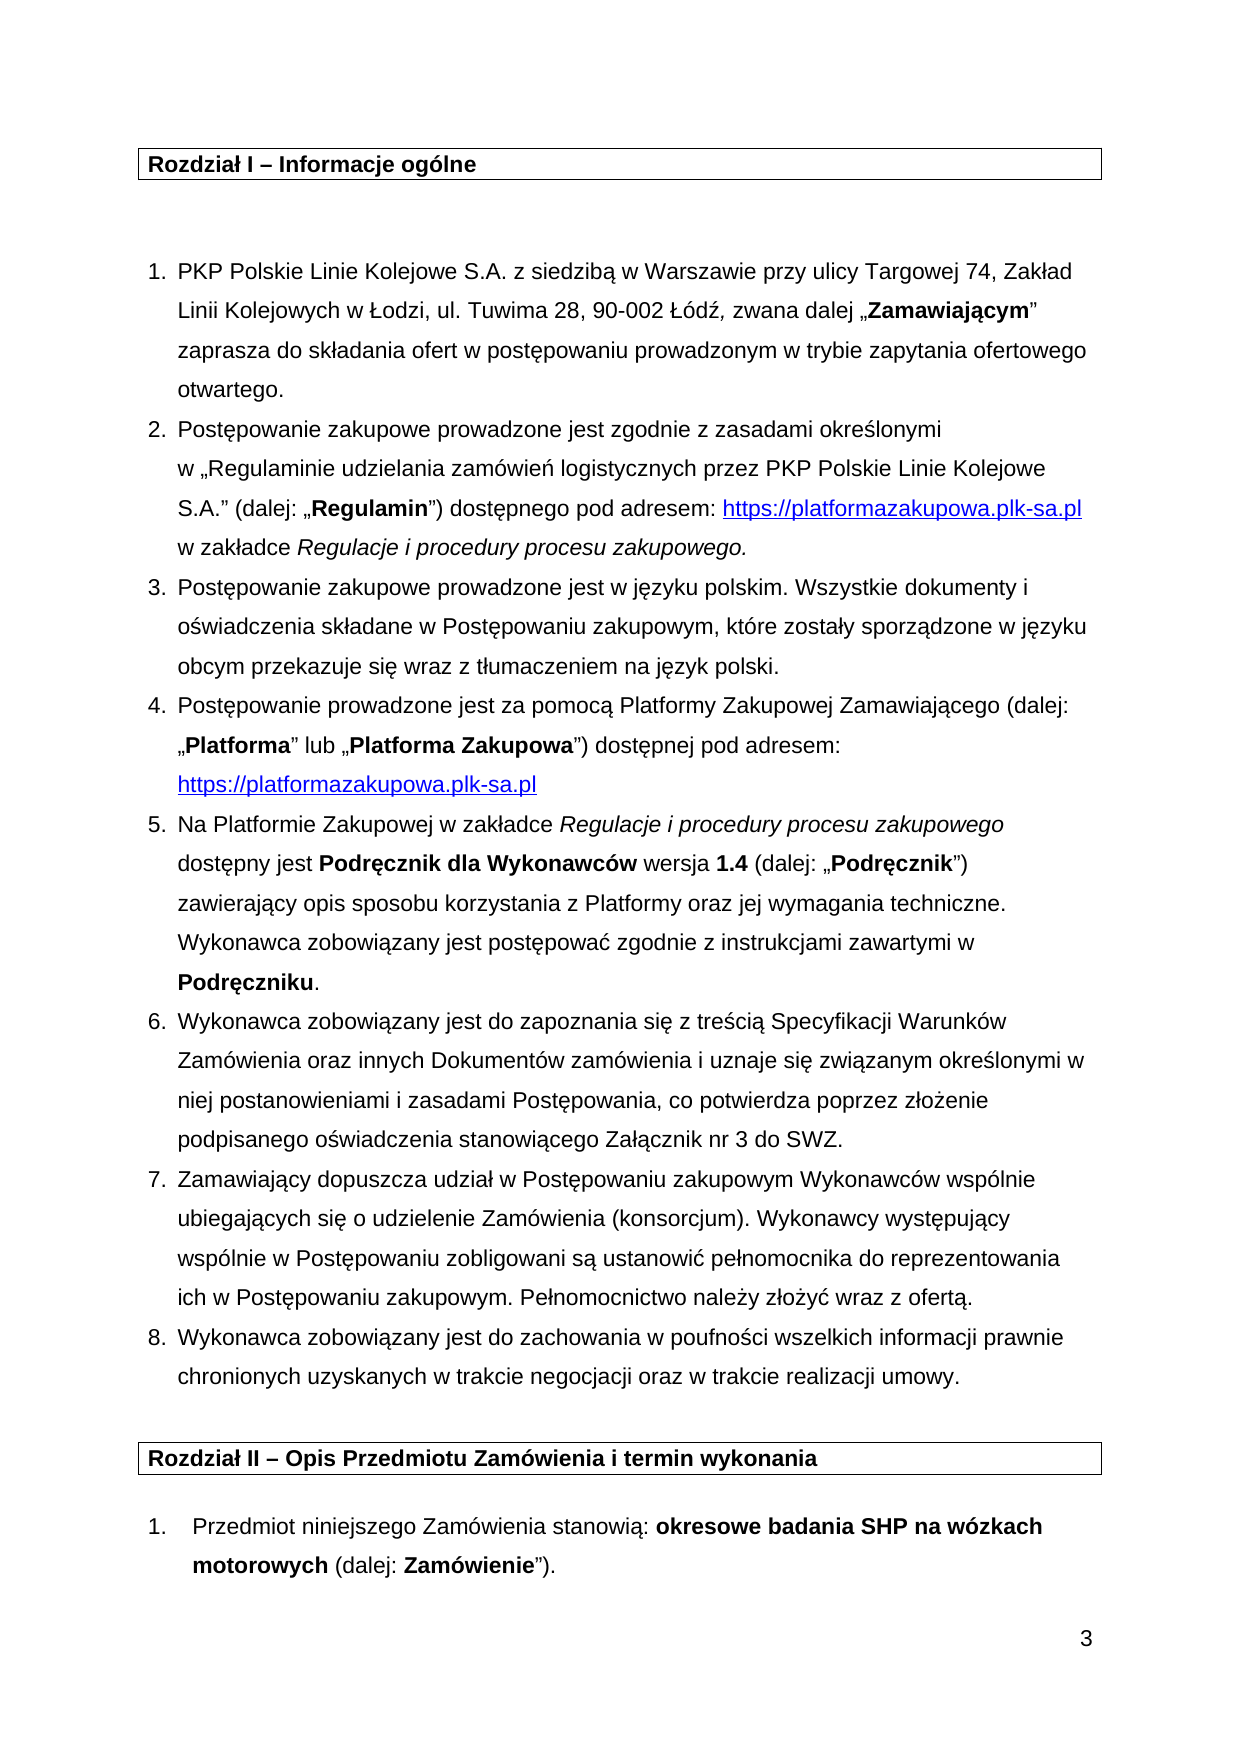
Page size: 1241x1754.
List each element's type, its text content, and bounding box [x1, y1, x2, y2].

list Wykonawca zobowiązany jest do zachowania w poufności wszelkich informacji prawnie chronionych uzyskanych w trakcie negocjacji oraz w trakcie realizacji umowy. [148, 1324, 1093, 1389]
text Rozdział II – Opis Przedmiotu Zamówienia i termin wykonania [139, 1443, 1101, 1474]
list Wykonawca zobowiązany jest do zapoznania się z treścią Specyfikacji Warunków Zamówienia oraz innych Dokumentów zamówienia i uznaje się związanym określonymi w niej postanowieniami i zasadami Postępowania, co potwierdza poprzez złożenie podpisanego oświadczenia stanowiącego Załącznik nr 3 do SWZ. [148, 1008, 1093, 1153]
list Przedmiot niniejszego Zamówienia stanowią: okresowe badania SHP na wózkach motorowych (dalej: Zamówienie”). [148, 1513, 1093, 1579]
list Postępowanie prowadzone jest za pomocą Platformy Zakupowej Zamawiającego (dalej: „Platforma” lub „Platforma Zakupowa”) dostępnej pod adresem: https://platformazakupowa.plk-sa.pl [148, 692, 1093, 797]
text Rozdział I – Informacje ogólne [139, 149, 1101, 179]
list Na Platformie Zakupowej w zakładce Regulacje i procedury procesu zakupowego dostępny jest Podręcznik dla Wykonawców wersja 1.4 (dalej: „Podręcznik”) zawierający opis sposobu korzystania z Platformy oraz jej wymagania techniczne. Wykonawca zobowiązany jest postępować zgodnie z instrukcjami zawartymi w Podręczniku. [148, 811, 1093, 995]
list Postępowanie zakupowe prowadzone jest zgodnie z zasadami określonymi w „Regulaminie udzielania zamówień logistycznych przez PKP Polskie Linie Kolejowe S.A.” (dalej: „Regulamin”) dostępnego pod adresem: https://platformazakupowa.plk-sa.pl w zakładce Regulacje i procedury procesu zakupowego. [148, 416, 1093, 561]
list PKP Polskie Linie Kolejowe S.A. z siedzibą w Warszawie przy ulicy Targowej 74, Zakład Linii Kolejowych w Łodzi, ul. Tuwima 28, 90-002 Łódź, zwana dalej „Zamawiającym” zaprasza do składania ofert w postępowaniu prowadzonym w trybie zapytania ofertowego otwartego. [148, 258, 1093, 403]
list Postępowanie zakupowe prowadzone jest w języku polskim. Wszystkie dokumenty i oświadczenia składane w Postępowaniu zakupowym, które zostały sporządzone w języku obcym przekazuje się wraz z tłumaczeniem na język polski. [148, 574, 1093, 679]
list Zamawiający dopuszcza udział w Postępowaniu zakupowym Wykonawców wspólnie ubiegających się o udzielenie Zamówienia (konsorcjum). Wykonawcy występujący wspólnie w Postępowaniu zobligowani są ustanowić pełnomocnika do reprezentowania ich w Postępowaniu zakupowym. Pełnomocnictwo należy złożyć wraz z ofertą. [148, 1166, 1093, 1311]
